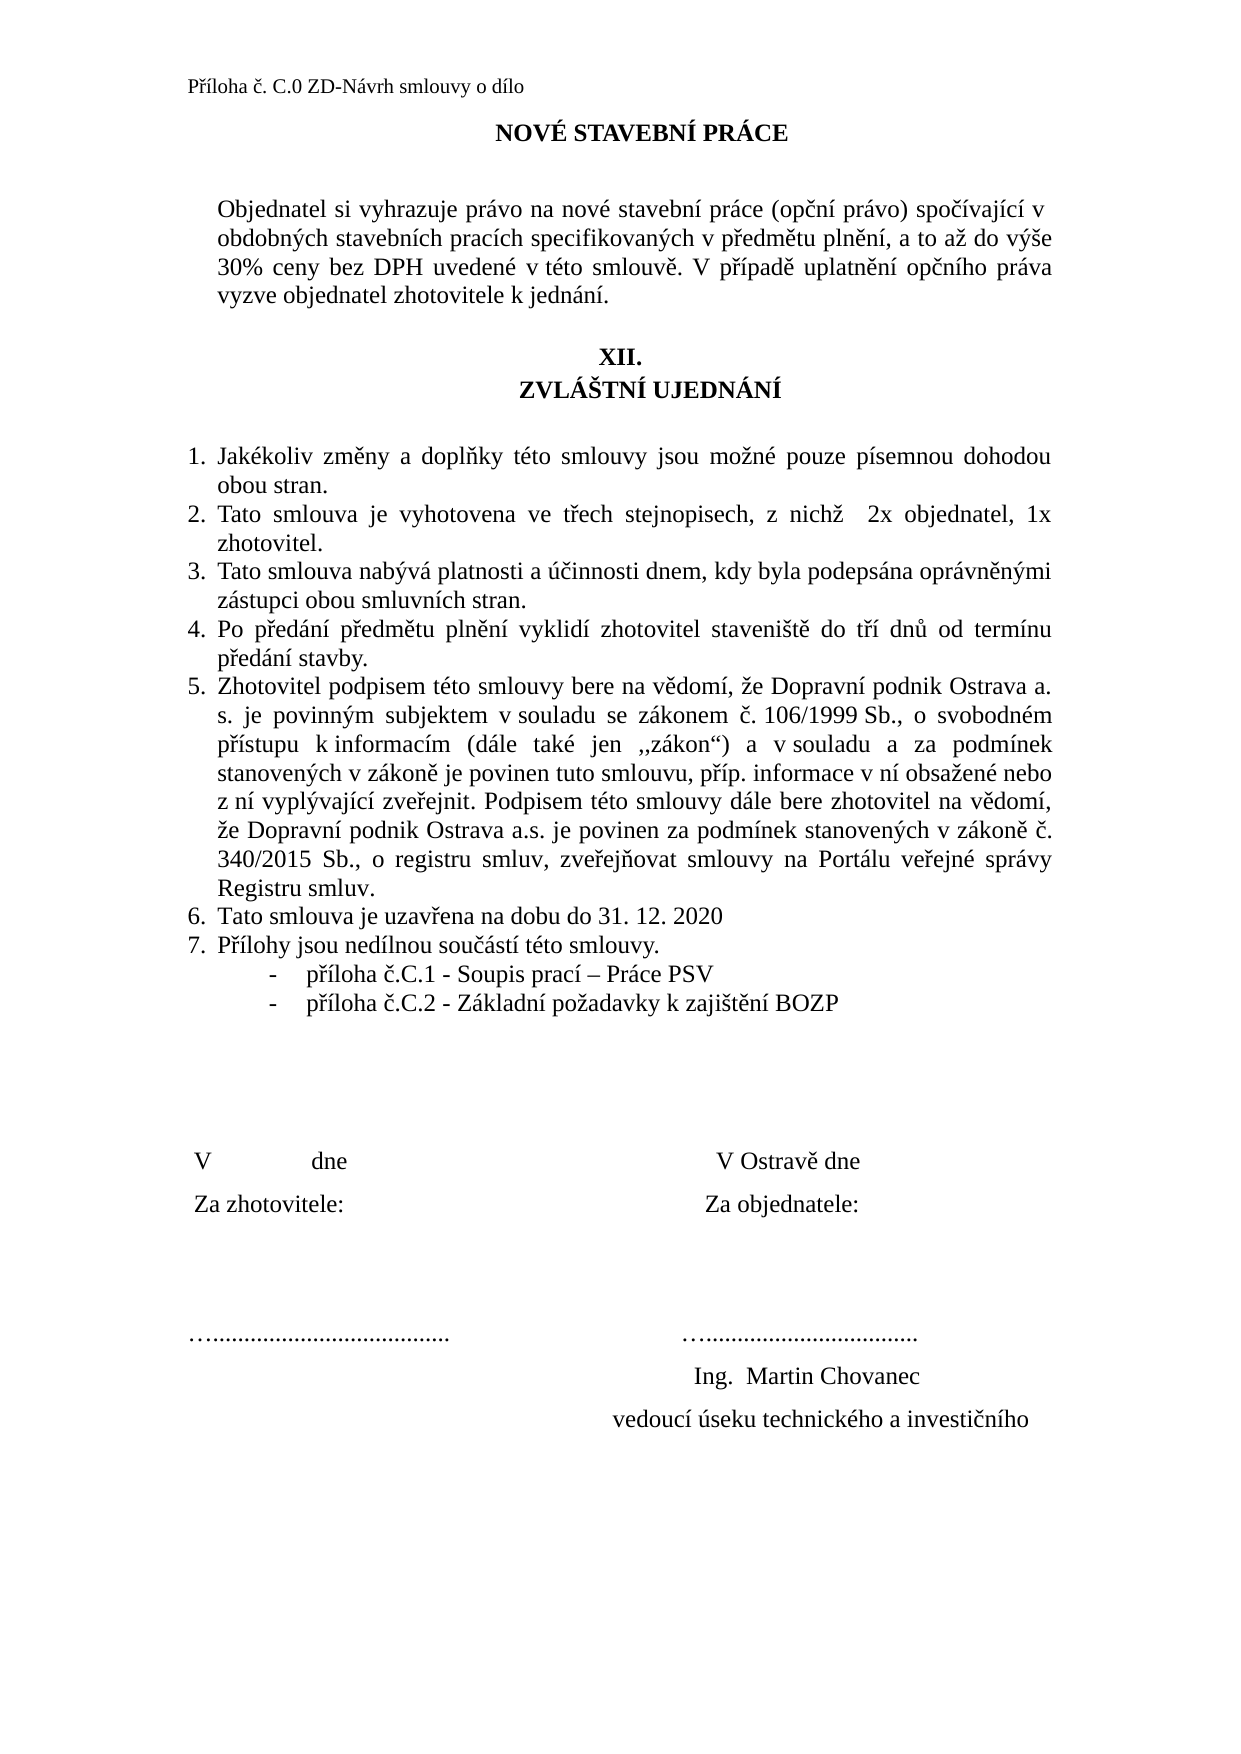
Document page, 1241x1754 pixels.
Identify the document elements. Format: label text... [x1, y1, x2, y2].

text …...................................... ….................................. [187, 1318, 1053, 1347]
text Objednatel si vyhrazuje právo na nové stavební práce (opční právo) spočívající v obdobných stavebních pracích specifikovaných v předmětu plnění, a to až do výše 30% ceny bez DPH uvedené v této smlouvě. V případě uplatnění opčního práva vyzve objednatel zhotovitele k jednání. [217, 194, 1053, 309]
text XII. [187, 342, 1053, 371]
list Po předání předmětu plnění vyklidí zhotovitel staveniště do tří dnů od termínu předání stavby. [187, 614, 1053, 671]
list příloha č.C.2 - Základní požadavky k zajištění BOZP [269, 988, 1053, 1016]
list Zhotovitel podpisem této smlouvy bere na vědomí, že Dopravní podnik Ostrava a. s. je povinným subjektem v souladu se zákonem č. 106/1999 Sb., o svobodném přístupu k informacím (dále také jen ,,zákon“) a v souladu a za podmínek stanovených v zákoně je povinen tuto smlouvu, příp. informace v ní obsažené nebo z ní vyplývající zveřejnit. Podpisem této smlouvy dále bere zhotovitel na vědomí, že Dopravní podnik Ostrava a.s. je povinen za podmínek stanovených v zákoně č. 340/2015 Sb., o registru smluv, zveřejňovat smlouvy na Portálu veřejné správy Registru smluv. [187, 671, 1053, 901]
text Ing. Martin Chovanec [187, 1361, 1053, 1390]
text Za zhotovitele: Za objednatele: [187, 1189, 1053, 1218]
text vedoucí úseku technického a investičního [187, 1404, 1053, 1433]
subtitle ZVLÁŠTNÍ UJEDNÁNÍ [187, 375, 1053, 404]
list Tato smlouva nabývá platnosti a účinnosti dnem, kdy byla podepsána oprávněnými zástupci obou smluvních stran. [187, 556, 1053, 614]
text V dne V Ostravě dne [187, 1146, 1053, 1174]
list příloha č.C.1 - Soupis prací – Práce PSV [269, 959, 1053, 988]
list Tato smlouva je uzavřena na dobu do 31. 12. 2020 [187, 901, 1053, 930]
list Tato smlouva je vyhotovena ve třech stejnopisech, z nichž 2x objednatel, 1x zhotovitel. [187, 499, 1053, 556]
list Přílohy jsou nedílnou součástí této smlouvy. [187, 930, 1053, 959]
list Jakékoliv změny a doplňky této smlouvy jsou možné pouze písemnou dohodou obou stran. [187, 441, 1053, 499]
text NOVÉ STAVEBNÍ PRÁCE [231, 118, 1053, 147]
